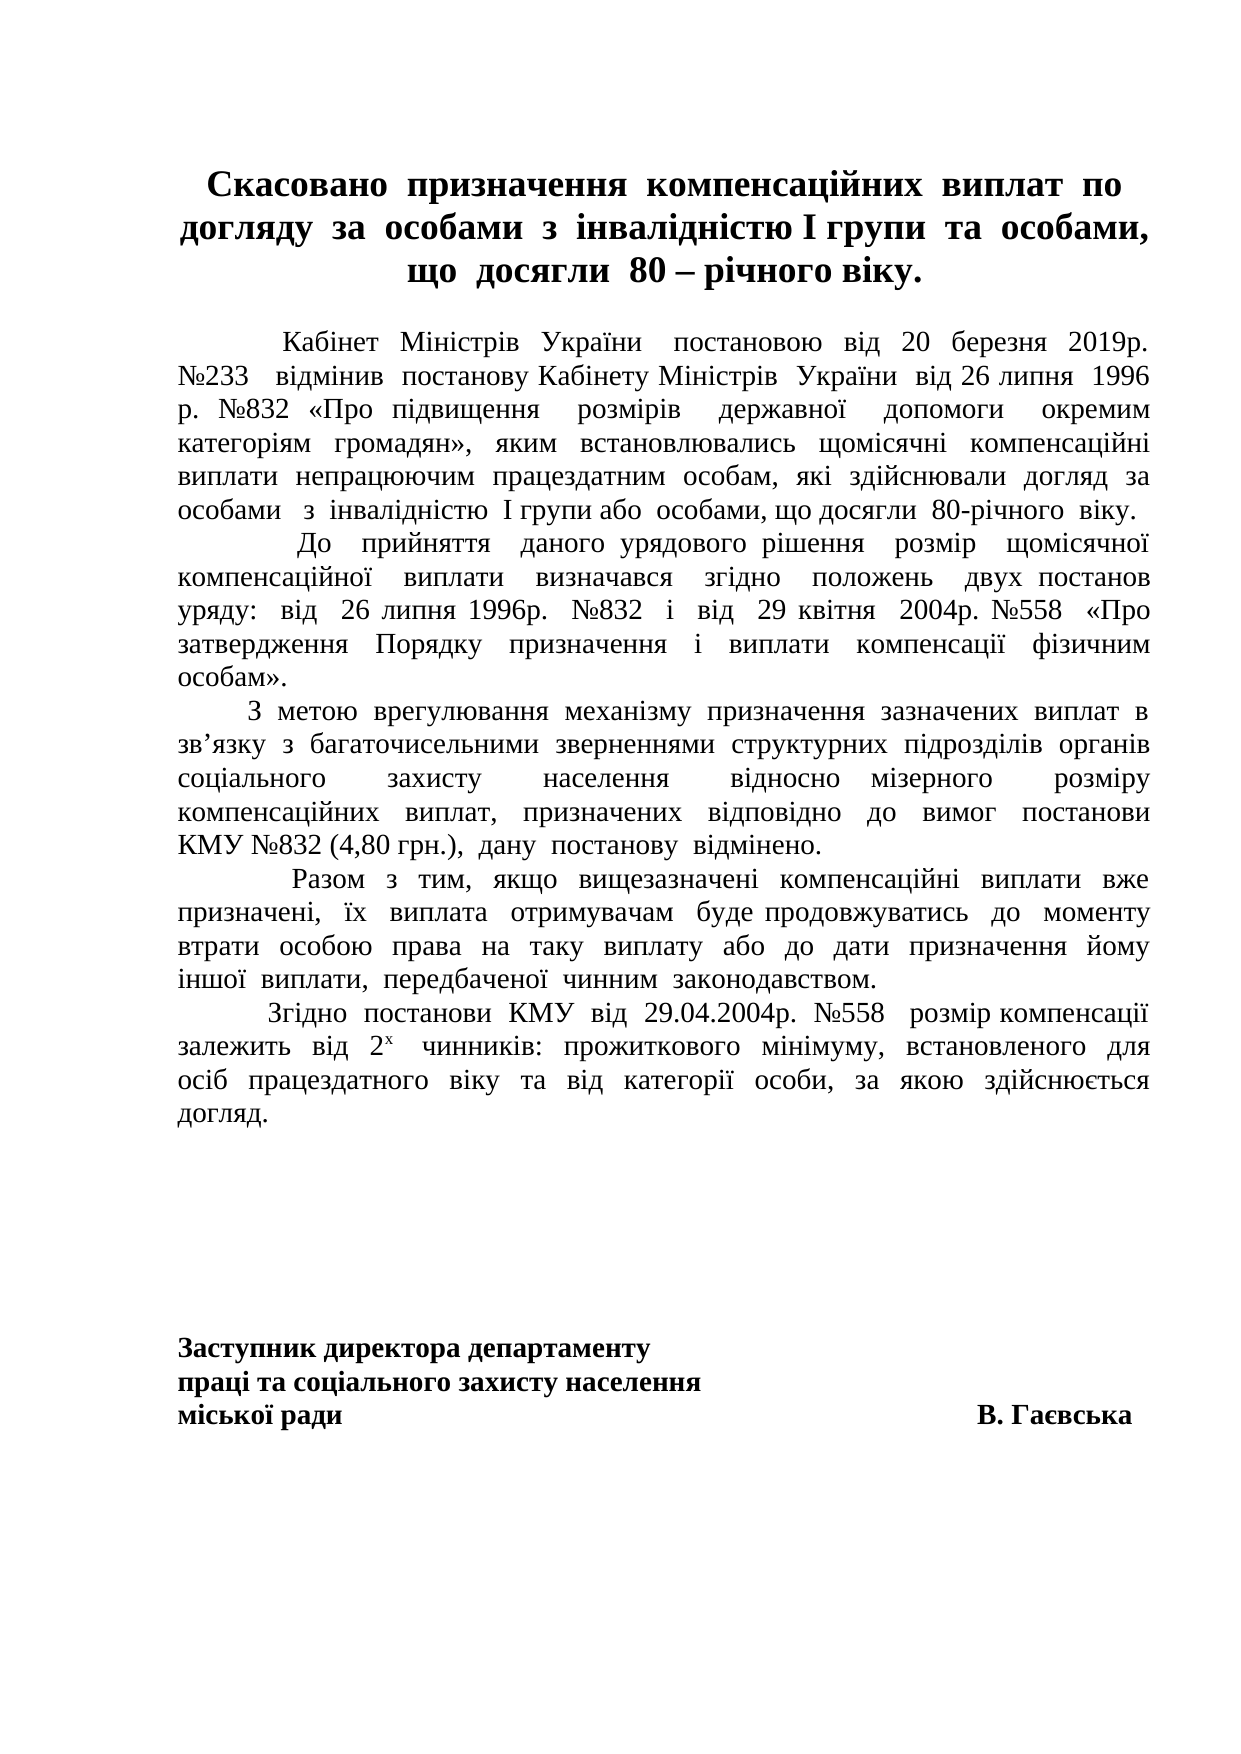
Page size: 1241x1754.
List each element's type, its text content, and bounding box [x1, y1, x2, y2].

text Кабінет Міністрів України постановою від 20 березня 2019р. №233 відмінив постанову Кабінету Міністрів України від 26 липня 1996 р. №832 «Про підвищення розмірів державної допомоги окремим категоріям громадян», яким встановлювались щомісячні компенсаційні виплати непрацюючим працездатним особам, які здійснювали догляд за особами з інвалідністю І групи або особами, що досягли 80-річного віку. [177, 324, 1152, 525]
text До прийняття даного урядового рішення розмір щомісячної компенсаційної виплати визначався згідно положень двух постанов уряду: від 26 липня 1996р. №832 і від 29 квітня 2004р. №558 «Про затвердження Порядку призначення і виплати компенсації фізичним особам». [177, 525, 1152, 693]
text праці та соціального захисту населення [177, 1364, 1152, 1397]
text Разом з тим, якщо вищезазначені компенсаційні виплати вже призначені, їх виплата отримувачам буде продовжуватись до моменту втрати особою права на таку виплату або до дати призначення йому іншої виплати, передбаченої чинним законодавством. [177, 861, 1152, 995]
text Скасовано призначення компенсаційних виплат по догляду за особами з інвалідністю І групи та особами, що досягли 80 – річного віку. [177, 161, 1152, 291]
text Згідно постанови КМУ від 29.04.2004р. №558 розмір компенсації залежить від 2х чинників: прожиткового мінімуму, встановленого для осіб працездатного віку та від категорії особи, за якою здійснюється догляд. [177, 995, 1152, 1129]
text Заступник директора департаменту [177, 1330, 1152, 1364]
text З метою врегулювання механізму призначення зазначених виплат в зв’язку з багаточисельними зверненнями структурних підрозділів органів соціального захисту населення відносно мізерного розміру компенсаційних виплат, призначених відповідно до вимог постанови КМУ №832 (4,80 грн.), дану постанову відмінено. [177, 693, 1152, 861]
text міської ради В. Гаєвська [177, 1397, 1152, 1431]
